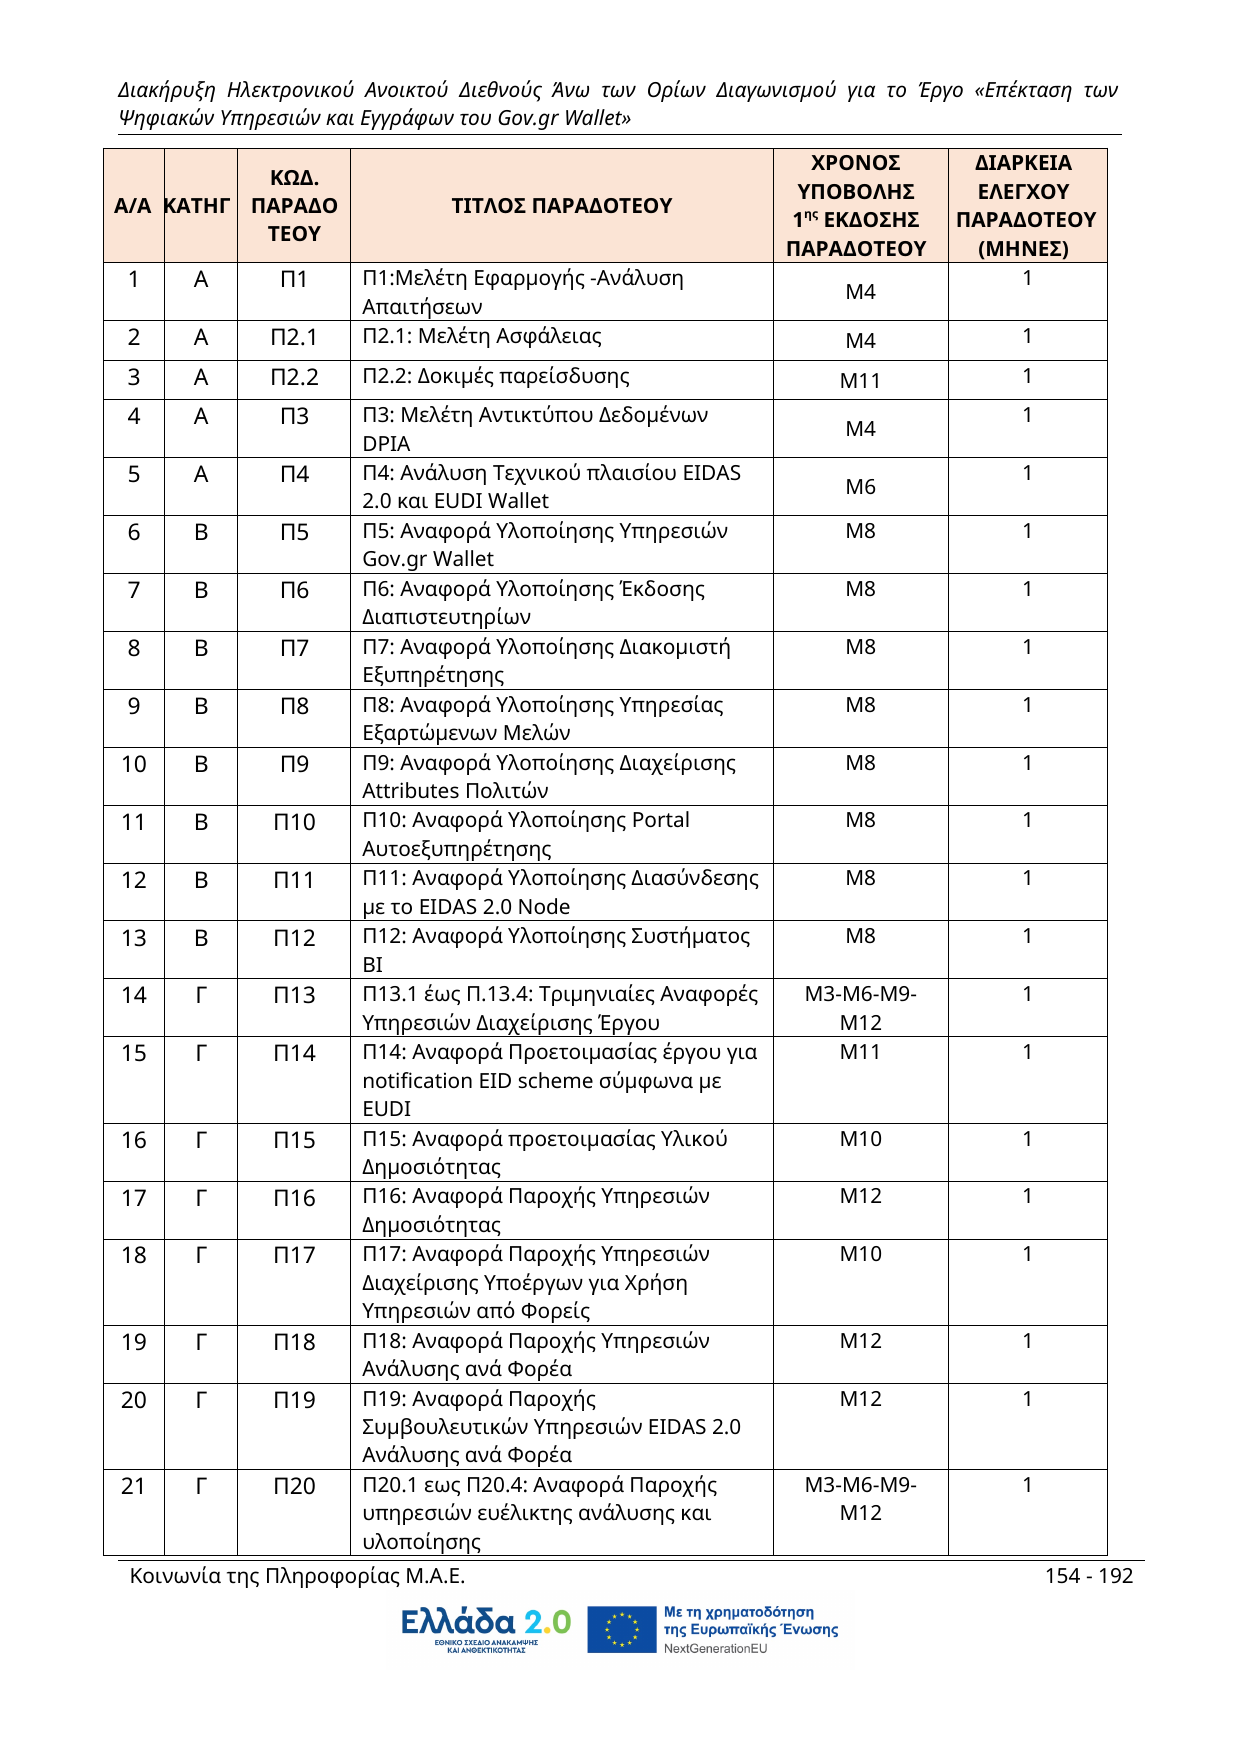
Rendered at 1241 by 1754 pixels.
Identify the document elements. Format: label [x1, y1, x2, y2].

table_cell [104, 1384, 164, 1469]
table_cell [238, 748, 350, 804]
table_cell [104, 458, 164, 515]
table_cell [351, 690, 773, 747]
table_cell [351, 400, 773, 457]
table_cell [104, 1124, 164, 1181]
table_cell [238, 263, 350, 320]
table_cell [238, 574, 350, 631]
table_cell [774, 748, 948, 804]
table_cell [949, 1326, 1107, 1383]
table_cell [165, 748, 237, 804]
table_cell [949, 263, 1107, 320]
picture [386, 1590, 855, 1670]
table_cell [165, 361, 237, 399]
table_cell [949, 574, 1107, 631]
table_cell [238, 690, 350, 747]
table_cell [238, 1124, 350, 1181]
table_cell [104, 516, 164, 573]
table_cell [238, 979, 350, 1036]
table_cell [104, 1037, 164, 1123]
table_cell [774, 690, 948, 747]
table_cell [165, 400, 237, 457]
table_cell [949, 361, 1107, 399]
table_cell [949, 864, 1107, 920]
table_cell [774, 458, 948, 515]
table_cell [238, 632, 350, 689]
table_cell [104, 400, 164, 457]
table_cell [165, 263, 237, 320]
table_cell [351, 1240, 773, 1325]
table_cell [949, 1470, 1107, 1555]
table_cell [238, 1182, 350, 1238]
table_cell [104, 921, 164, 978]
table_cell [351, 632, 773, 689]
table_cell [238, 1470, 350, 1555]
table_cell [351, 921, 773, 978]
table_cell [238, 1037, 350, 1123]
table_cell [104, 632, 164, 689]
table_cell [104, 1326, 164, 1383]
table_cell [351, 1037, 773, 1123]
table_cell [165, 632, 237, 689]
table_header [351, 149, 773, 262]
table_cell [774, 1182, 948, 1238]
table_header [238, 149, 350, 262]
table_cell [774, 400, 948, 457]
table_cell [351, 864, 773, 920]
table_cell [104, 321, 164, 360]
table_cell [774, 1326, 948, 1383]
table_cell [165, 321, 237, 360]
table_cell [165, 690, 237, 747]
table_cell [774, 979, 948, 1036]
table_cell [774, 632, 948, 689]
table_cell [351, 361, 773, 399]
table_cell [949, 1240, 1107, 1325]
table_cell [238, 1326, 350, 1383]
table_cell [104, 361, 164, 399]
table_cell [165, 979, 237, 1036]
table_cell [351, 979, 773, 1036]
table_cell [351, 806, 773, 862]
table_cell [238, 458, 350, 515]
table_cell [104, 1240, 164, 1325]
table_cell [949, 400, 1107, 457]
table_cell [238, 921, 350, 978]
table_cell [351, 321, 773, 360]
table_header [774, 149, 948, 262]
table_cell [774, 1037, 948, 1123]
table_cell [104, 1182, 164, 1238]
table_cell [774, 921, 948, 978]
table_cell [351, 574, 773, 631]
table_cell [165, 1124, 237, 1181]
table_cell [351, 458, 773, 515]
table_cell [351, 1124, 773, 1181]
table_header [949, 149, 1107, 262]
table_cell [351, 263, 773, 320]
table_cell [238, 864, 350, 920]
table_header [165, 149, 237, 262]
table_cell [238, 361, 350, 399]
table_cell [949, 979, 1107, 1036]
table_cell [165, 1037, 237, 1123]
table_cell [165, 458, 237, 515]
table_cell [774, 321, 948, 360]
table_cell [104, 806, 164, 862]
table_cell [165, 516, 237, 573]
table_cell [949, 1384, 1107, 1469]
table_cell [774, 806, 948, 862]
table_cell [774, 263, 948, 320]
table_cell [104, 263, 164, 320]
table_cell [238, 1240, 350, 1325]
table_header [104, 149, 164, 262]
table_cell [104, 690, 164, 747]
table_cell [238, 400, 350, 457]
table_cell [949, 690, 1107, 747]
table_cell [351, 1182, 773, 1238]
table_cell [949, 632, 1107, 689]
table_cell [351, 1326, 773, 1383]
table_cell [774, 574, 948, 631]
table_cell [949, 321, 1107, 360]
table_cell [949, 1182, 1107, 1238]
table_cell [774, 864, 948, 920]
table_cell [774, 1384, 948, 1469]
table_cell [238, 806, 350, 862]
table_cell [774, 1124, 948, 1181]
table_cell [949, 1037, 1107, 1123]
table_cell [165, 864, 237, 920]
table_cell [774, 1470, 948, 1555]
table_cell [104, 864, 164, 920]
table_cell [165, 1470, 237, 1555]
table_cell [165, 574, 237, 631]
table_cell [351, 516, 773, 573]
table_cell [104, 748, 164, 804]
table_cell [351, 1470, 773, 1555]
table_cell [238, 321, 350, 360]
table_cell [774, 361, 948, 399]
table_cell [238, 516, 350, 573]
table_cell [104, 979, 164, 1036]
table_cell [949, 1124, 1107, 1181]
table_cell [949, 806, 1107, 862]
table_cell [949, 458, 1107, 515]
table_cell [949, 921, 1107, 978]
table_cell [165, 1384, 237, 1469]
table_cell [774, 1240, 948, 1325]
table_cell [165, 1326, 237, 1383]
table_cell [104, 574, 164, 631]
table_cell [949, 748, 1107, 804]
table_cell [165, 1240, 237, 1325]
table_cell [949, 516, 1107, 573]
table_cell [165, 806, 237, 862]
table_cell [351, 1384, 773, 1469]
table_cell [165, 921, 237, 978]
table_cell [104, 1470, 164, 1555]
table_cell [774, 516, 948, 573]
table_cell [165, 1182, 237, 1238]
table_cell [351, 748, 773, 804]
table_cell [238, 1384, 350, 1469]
